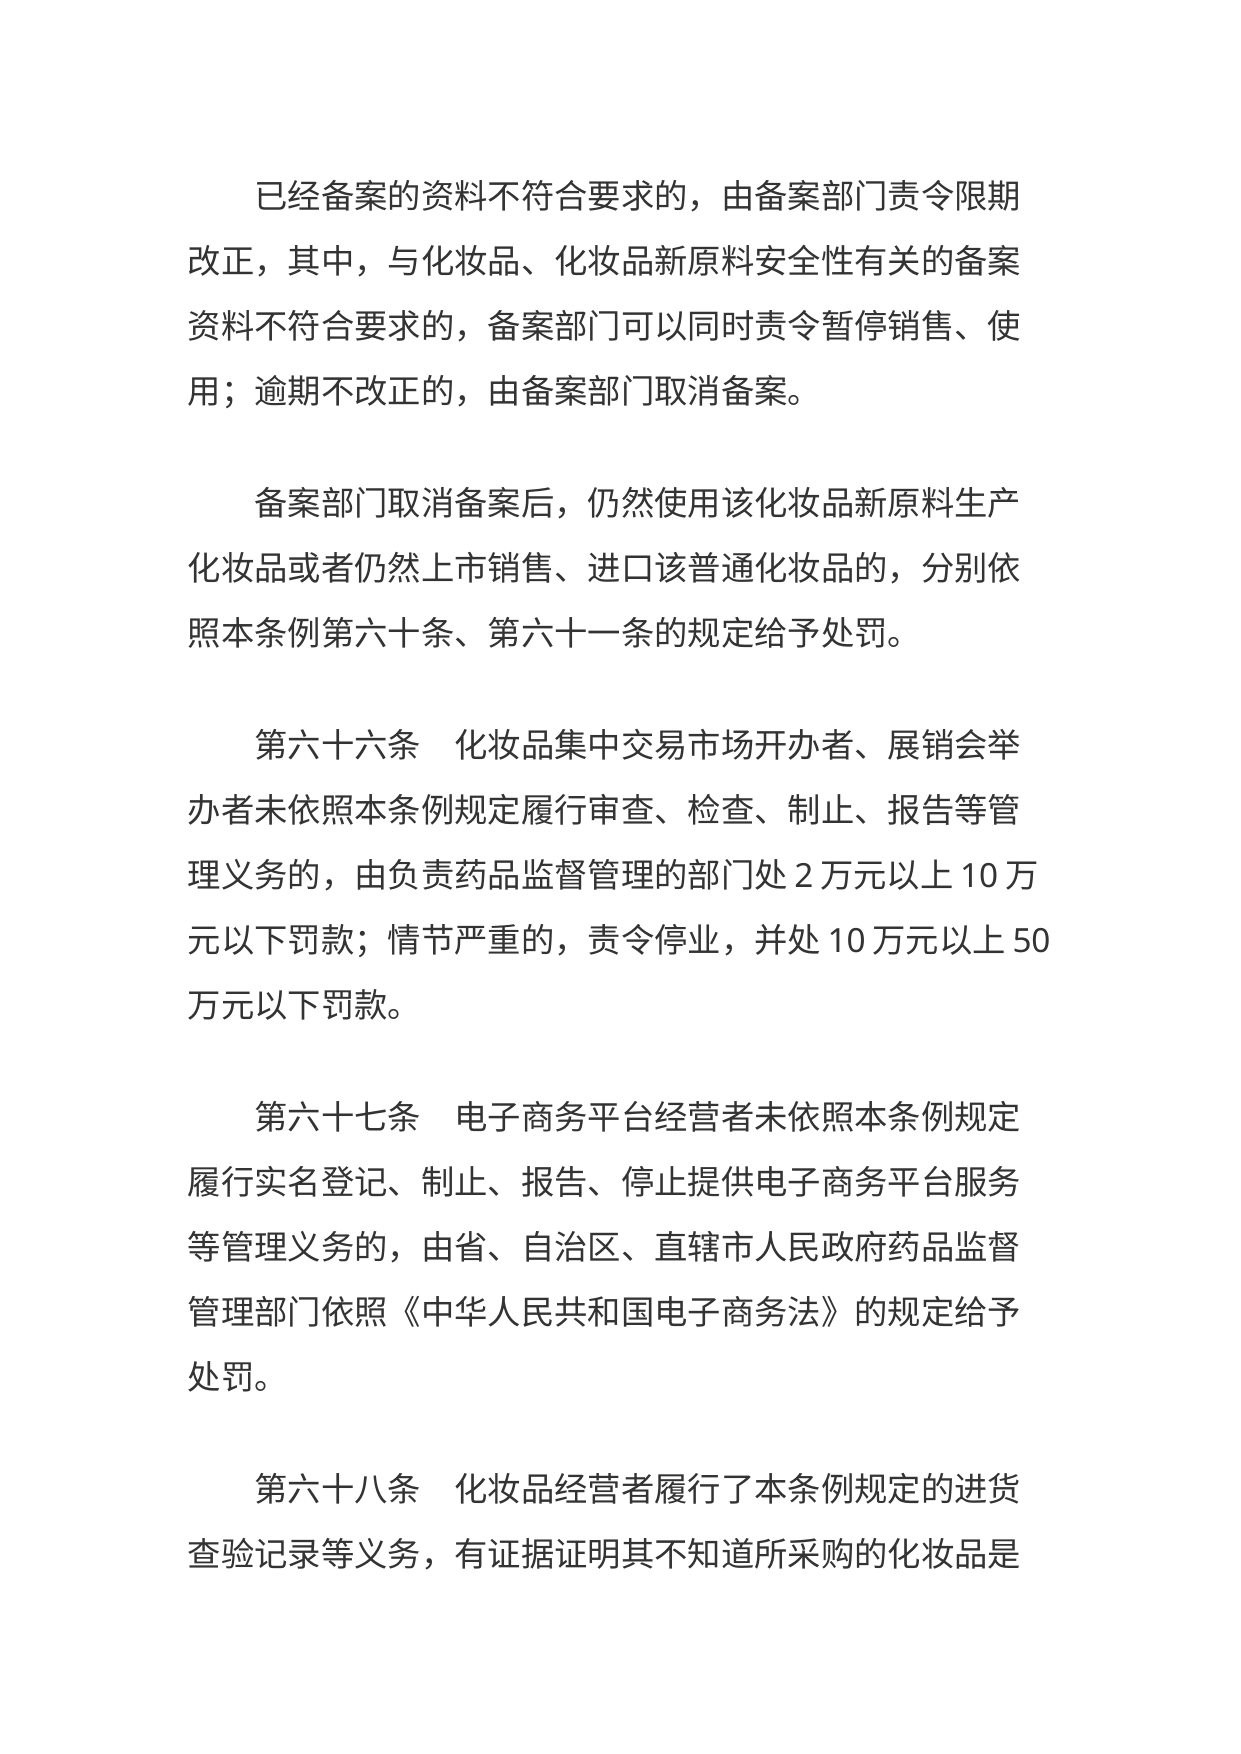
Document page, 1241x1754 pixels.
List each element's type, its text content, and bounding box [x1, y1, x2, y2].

text 备案部门取消备案后，仍然使用该化妆品新原料生产化妆品或者仍然上市销售、进口该普通化妆品的，分别依照本条例第六十条、第六十一条的规定给予处罚。 [187, 469, 1053, 664]
text 第六十六条 化妆品集中交易市场开办者、展销会举办者未依照本条例规定履行审查、检查、制止、报告等管理义务的，由负责药品监督管理的部门处2万元以上10万元以下罚款；情节严重的，责令停业，并处10万元以上50万元以下罚款。 [187, 711, 1053, 1036]
text 已经备案的资料不符合要求的，由备案部门责令限期改正，其中，与化妆品、化妆品新原料安全性有关的备案资料不符合要求的，备案部门可以同时责令暂停销售、使用；逾期不改正的，由备案部门取消备案。 [187, 162, 1053, 422]
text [187, 1454, 1053, 1584]
text 第六十七条 电子商务平台经营者未依照本条例规定履行实名登记、制止、报告、停止提供电子商务平台服务等管理义务的，由省、自治区、直辖市人民政府药品监督管理部门依照《中华人民共和国电子商务法》的规定给予处罚。 [187, 1083, 1053, 1408]
